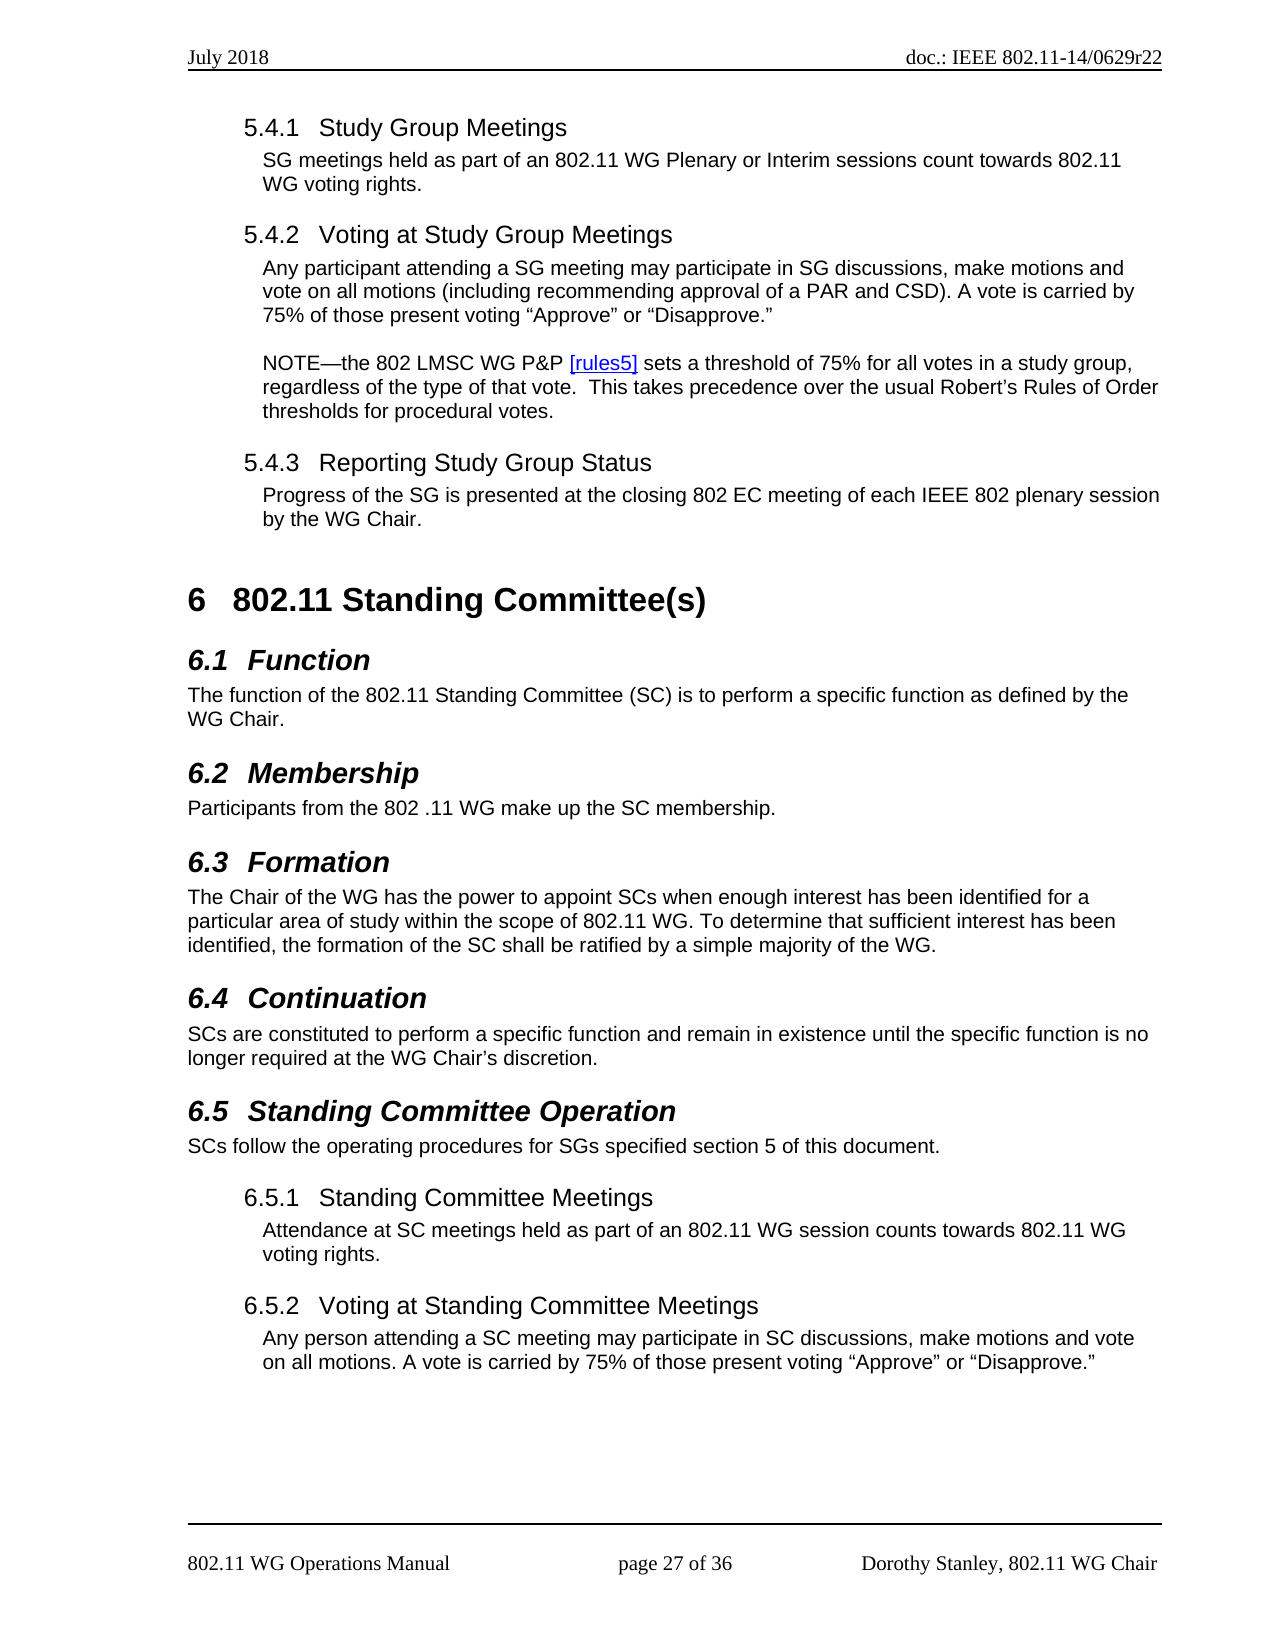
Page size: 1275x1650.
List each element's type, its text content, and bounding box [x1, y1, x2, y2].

subtitle 802.11 Standing Committee(s) [187, 580, 1162, 618]
subtitle Standing Committee Operation [187, 1094, 1162, 1128]
subtitle Voting at Study Group Meetings [244, 220, 1162, 249]
subtitle Reporting Study Group Status [244, 448, 1162, 477]
subtitle Formation [187, 845, 1162, 878]
subtitle Membership [187, 756, 1162, 790]
text SG meetings held as part of an 802.11 WG Plenary or Interim sessions count towards 802.11 WG voting rights. [262, 147, 1162, 195]
text The Chair of the WG has the power to appoint SCs when enough interest has been identified for a particular area of study within the scope of 802.11 WG. To determine that sufficient interest has been identified, the formation of the SC shall be ratified by a simple majority of the WG. [187, 885, 1162, 957]
text SCs are constituted to perform a specific function and remain in existence until the specific function is no longer required at the WG Chair’s discretion. [187, 1021, 1162, 1069]
text Progress of the SG is presented at the closing 802 EC meeting of each IEEE 802 plenary session by the WG Chair. [262, 483, 1162, 531]
subtitle Standing Committee Meetings [244, 1183, 1162, 1212]
text Any participant attending a SG meeting may participate in SG discussions, make motions and vote on all motions (including recommending approval of a PAR and CSD). A vote is carried by 75% of those present voting “Approve” or “Disapprove.” [262, 255, 1162, 327]
subtitle Function [187, 643, 1162, 677]
text Participants from the 802 .11 WG make up the SC membership. [187, 796, 1162, 820]
text The function of the 802.11 Standing Committee (SC) is to perform a specific function as defined by the WG Chair. [187, 683, 1162, 731]
subtitle Study Group Meetings [244, 112, 1162, 141]
subtitle Continuation [187, 982, 1162, 1015]
text Any person attending a SC meeting may participate in SC discussions, make motions and vote on all motions. A vote is carried by 75% of those present voting “Approve” or “Disapprove.” [262, 1326, 1162, 1374]
subtitle Voting at Standing Committee Meetings [244, 1291, 1162, 1320]
text SCs follow the operating procedures for SGs specified section 5 of this document. [187, 1134, 1162, 1158]
text Attendance at SC meetings held as part of an 802.11 WG session counts towards 802.11 WG voting rights. [262, 1218, 1162, 1266]
text NOTE—the 802 LMSC WG P&P [rules5] sets a threshold of 75% for all votes in a study group, regardless of the type of that vote. This takes precedence over the usual Robert’s Rules of Order thresholds for procedural votes. [262, 351, 1162, 423]
